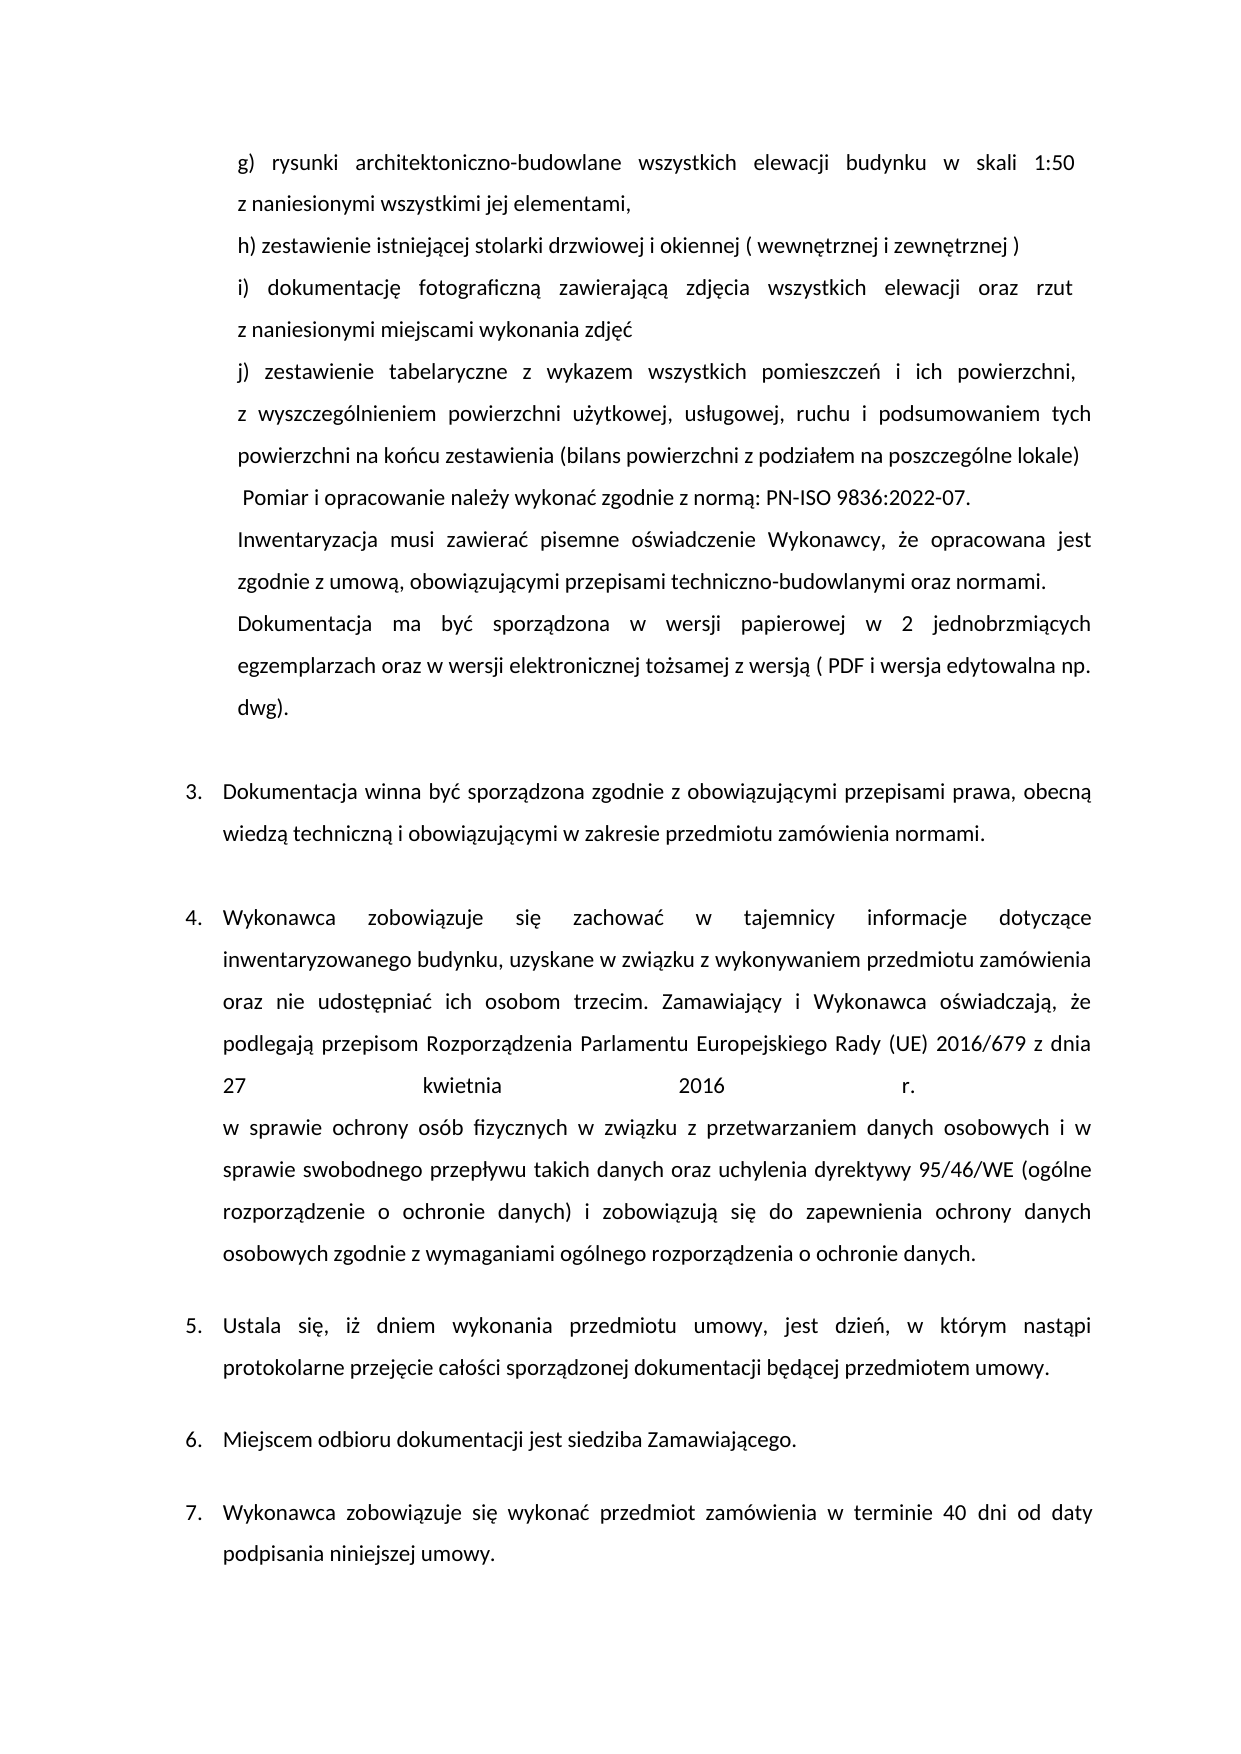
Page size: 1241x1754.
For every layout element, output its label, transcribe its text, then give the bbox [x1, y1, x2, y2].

text Dokumentacja ma być sporządzona w wersji papierowej w 2 jednobrzmiących egzemplarzach oraz w wersji elektronicznej tożsamej z wersją ( PDF i wersja edytowalna np. dwg). [237, 609, 1093, 721]
text Inwentaryzacja musi zawierać pisemne oświadczenie Wykonawcy, że opracowana jest zgodnie z umową, obowiązującymi przepisami techniczno-budowlanymi oraz normami. [237, 525, 1093, 595]
text h) zestawienie istniejącej stolarki drzwiowej i okiennej ( wewnętrznej i zewnętrznej ) [237, 232, 1093, 259]
text j) zestawienie tabelaryczne z wykazem wszystkich pomieszczeń i ich powierzchni, z wyszczególnieniem powierzchni użytkowej, usługowej, ruchu i podsumowaniem tych powierzchni na końcu zestawienia (bilans powierzchni z podziałem na poszczególne lokale) [237, 357, 1093, 469]
text Pomiar i opracowanie należy wykonać zgodnie z normą: PN-ISO 9836:2022-07. [237, 483, 1093, 511]
list Ustala się, iż dniem wykonania przedmiotu umowy, jest dzień, w którym nastąpi protokolarne przejęcie całości sporządzonej dokumentacji będącej przedmiotem umowy. [185, 1311, 1093, 1381]
list Dokumentacja winna być sporządzona zgodnie z obowiązującymi przepisami prawa, obecną wiedzą techniczną i obowiązującymi w zakresie przedmiotu zamówienia normami. [185, 777, 1093, 847]
text g) rysunki architektoniczno-budowlane wszystkich elewacji budynku w skali 1:50 z naniesionymi wszystkimi jej elementami, [237, 148, 1093, 218]
text i) dokumentację fotograficzną zawierającą zdjęcia wszystkich elewacji oraz rzut z naniesionymi miejscami wykonania zdjęć [237, 273, 1093, 343]
list Wykonawca zobowiązuje się wykonać przedmiot zamówienia w terminie 40 dni od daty podpisania niniejszej umowy. [185, 1498, 1093, 1568]
list Wykonawca zobowiązuje się zachować w tajemnicy informacje dotyczące inwentaryzowanego budynku, uzyskane w związku z wykonywaniem przedmiotu zamówienia oraz nie udostępniać ich osobom trzecim. Zamawiający i Wykonawca oświadczają, że podlegają przepisom Rozporządzenia Parlamentu Europejskiego Rady (UE) 2016/679 z dnia 27 kwietnia 2016 r. w sprawie ochrony osób fizycznych w związku z przetwarzaniem danych osobowych i w sprawie swobodnego przepływu takich danych oraz uchylenia dyrektywy 95/46/WE (ogólne rozporządzenie o ochronie danych) i zobowiązują się do zapewnienia ochrony danych osobowych zgodnie z wymaganiami ogólnego rozporządzenia o ochronie danych. [185, 903, 1093, 1267]
list Miejscem odbioru dokumentacji jest siedziba Zamawiającego. [185, 1425, 1093, 1453]
